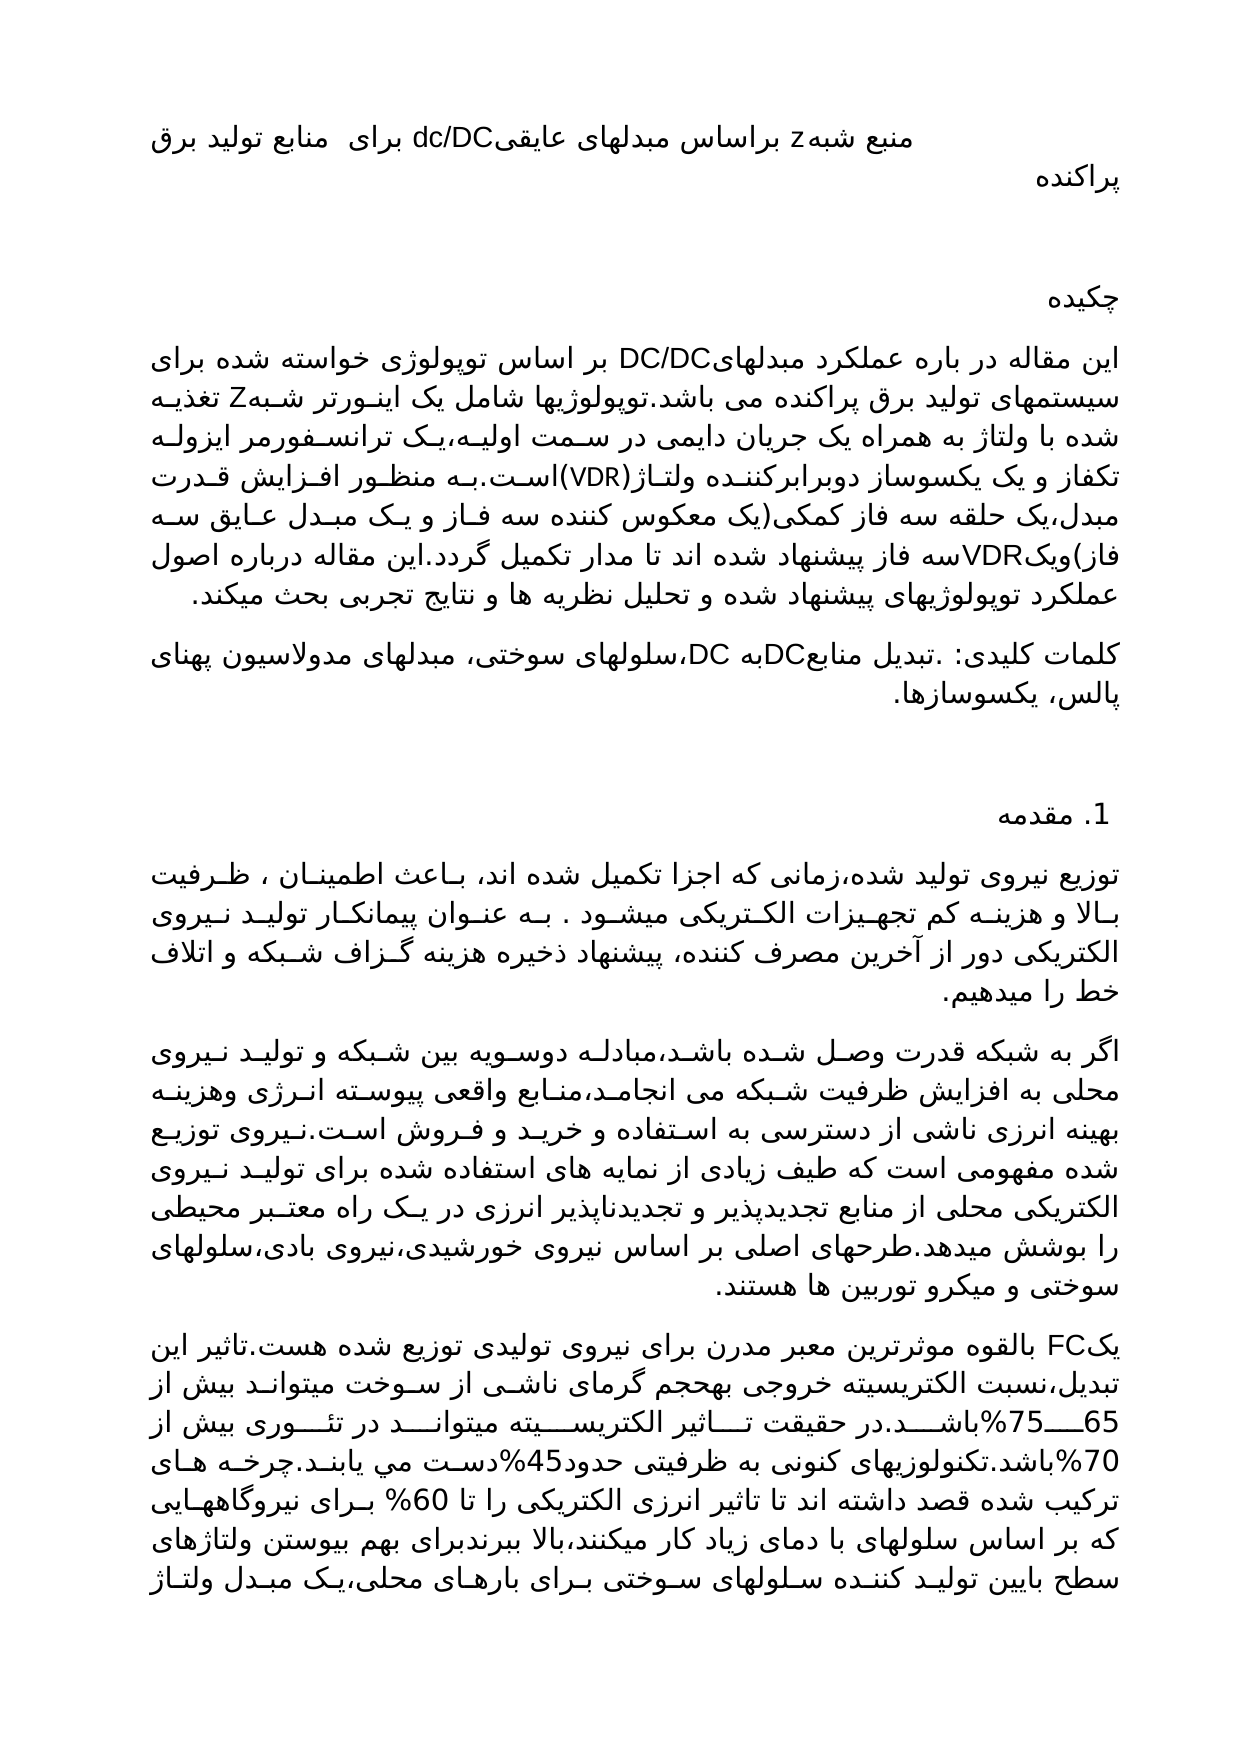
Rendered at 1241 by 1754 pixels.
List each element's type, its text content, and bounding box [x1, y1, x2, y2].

text منبع شبهz براساس مبدلهای عایقیdc/DC برای منابع تولید برق پراکنده [150, 120, 1120, 193]
text چکیده [150, 281, 1120, 315]
text کلمات کلیدی: .تبدیل منابعDCبه DC،سلولهای سوختی، مبدلهای مدولاسیون پهنای پالس، یکسوسازها. [150, 637, 1120, 710]
text این مقاله در باره عملکرد مبدلهایDC/DC بر اساس توپولوژی خواسته شده برای سیستمهای تولید برق پراکنده می باشد.توپولوژیها شامل یک اینورتر شبهZ تغذیه شده با ولتاژ به همراه یک جریان دایمی در سمت اولیه،یک ترانسفورمر ایزوله تکفاز و یک یکسوساز دوبرابرکننده ولتاژ(VDR)است.به منظور افزایش قدرت مبدل،یک حلقه سه فاز کمکی(یک معکوس کننده سه فاز و یک مبدل عایق سه فاز)ویکVDRسه فاز پیشنهاد شده اند تا مدار تکمیل گردد.این مقاله درباره اصول عملکرد توپولوژیهای پیشنهاد شده و تحلیل نظریه ها و نتایج تجربی بحث میکند. [150, 341, 1120, 611]
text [150, 1328, 1120, 1596]
text اگر به شبکه قدرت وصل شده باشد،مبادله دوسویه بین شبکه و تولید نیروی محلی به افزایش ظرفیت شبکه می انجامد،منابع واقعی پیوسته انرژی وهزینه بهینه انرزی ناشی از دسترسی به استفاده و خرید و فروش است.نیروی توزیع شده مفهومی است که طیف زیادی از نمایه های استفاده شده برای تولید نیروی الکتریکی محلی از منابع تجدیدپذیر و تجدیدناپذیر انرزی در یک راه معتبر محیطی را بوشش میدهد.طرحهای اصلی بر اساس نیروی خورشیدی،نیروی بادی،سلولهای سوختی و میکرو توربین ها هستند. [150, 1034, 1120, 1302]
text توزیع نیروی تولید شده،زمانی که اجزا تکمیل شده اند، باعث اطمینان ، ظرفیت بالا و هزینه کم تجهیزات الکتریکی میشود . به عنوان پیمانکار تولید نیروی الکتریکی دور از آخرین مصرف کننده، پیشنهاد ذخیره هزینه گزاف شبکه و اتلاف خط را میدهیم. [150, 857, 1120, 1008]
text 1. مقدمه [150, 798, 1120, 832]
